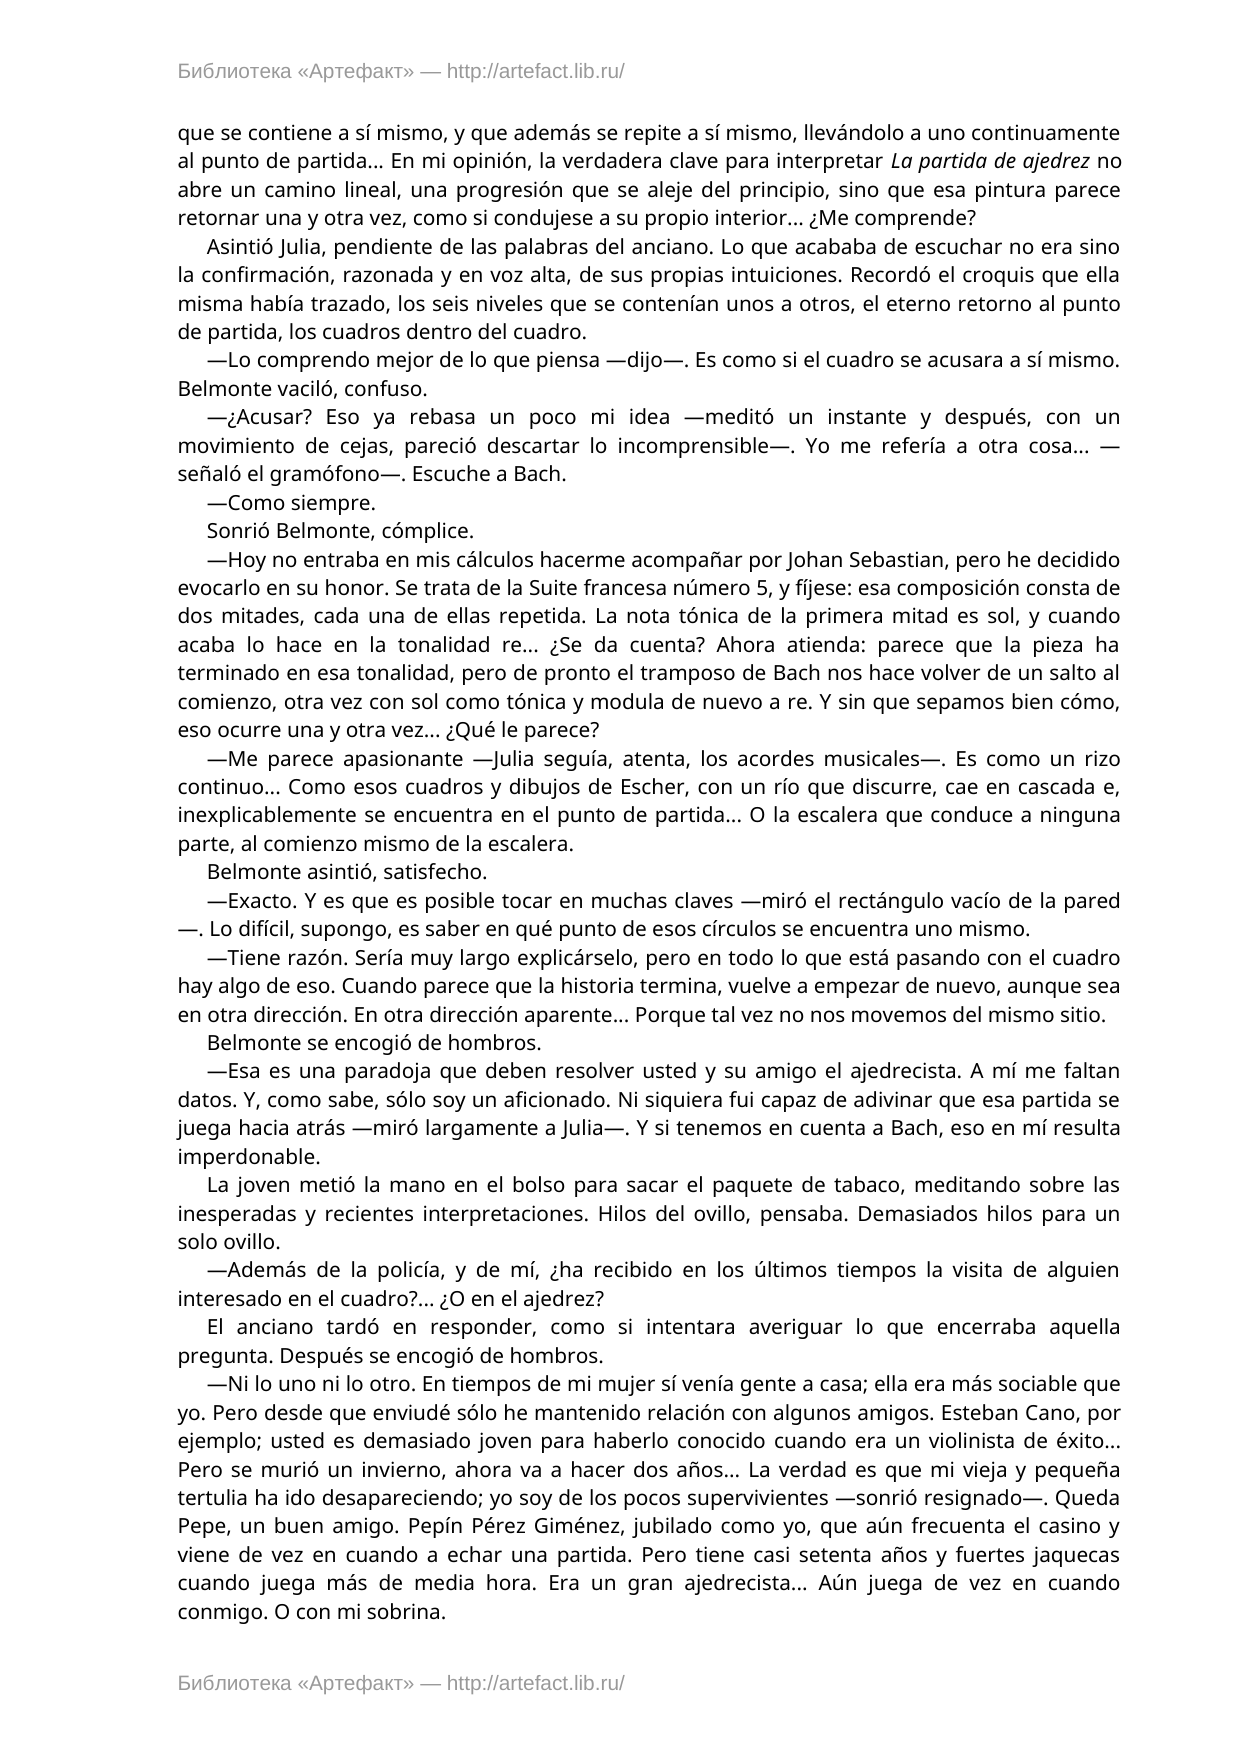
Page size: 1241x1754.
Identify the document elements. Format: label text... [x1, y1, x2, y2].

text —Hoy no entraba en mis cálculos hacerme acompañar por Johan Sebastian, pero he decidido evocarlo en su honor. Se trata de la Suite francesa número 5, y fíjese: esa composición consta de dos mitades, cada una de ellas repetida. La nota tónica de la primera mitad es sol, y cuando acaba lo hace en la tonalidad re... ¿Se da cuenta? Ahora atienda: parece que la pieza ha terminado en esa tonalidad, pero de pronto el tramposo de Bach nos hace volver de un salto al comienzo, otra vez con sol como tónica y modula de nuevo a re. Y sin que sepamos bien cómo, eso ocurre una y otra vez... ¿Qué le parece? [177, 545, 1122, 744]
text —Como siempre. [177, 488, 1122, 516]
text —Me parece apasionante —Julia seguía, atenta, los acordes musicales—. Es como un rizo continuo... Como esos cuadros y dibujos de Escher, con un río que discurre, cae en cascada e, inexplicablemente se encuentra en el punto de partida... O la escalera que conduce a ninguna parte, al comienzo mismo de la escalera. [177, 744, 1122, 857]
text —Esa es una paradoja que deben resolver usted y su amigo el ajedrecista. A mí me faltan datos. Y, como sabe, sólo soy un aficionado. Ni siquiera fui capaz de adivinar que esa partida se juega hacia atrás —miró largamente a Julia—. Y si tenemos en cuenta a Bach, eso en mí resulta imperdonable. [177, 1057, 1122, 1170]
text Sonrió Belmonte, cómplice. [177, 516, 1122, 545]
text El anciano tardó en responder, como si intentara averiguar lo que encerraba aquella pregunta. Después se encogió de hombros. [177, 1312, 1122, 1369]
text —Ni lo uno ni lo otro. En tiempos de mi mujer sí venía gente a casa; ella era más sociable que yo. Pero desde que enviudé sólo he mantenido relación con algunos amigos. Esteban Cano, por ejemplo; usted es demasiado joven para haberlo conocido cuando era un violinista de éxito... Pero se murió un invierno, ahora va a hacer dos años... La verdad es que mi vieja y pequeña tertulia ha ido desapareciendo; yo soy de los pocos supervivientes —sonrió resignado—. Queda Pepe, un buen amigo. Pepín Pérez Giménez, jubilado como yo, que aún frecuenta el casino y viene de vez en cuando a echar una partida. Pero tiene casi setenta años y fuertes jaquecas cuando juega más de media hora. Era un gran ajedrecista... Aún juega de vez en cuando conmigo. O con mi sobrina. [177, 1369, 1122, 1625]
text Belmonte asintió, satisfecho. [177, 857, 1122, 886]
text —Exacto. Y es que es posible tocar en muchas claves —miró el rectángulo vacío de la pared—. Lo difícil, supongo, es saber en qué punto de esos círculos se encuentra uno mismo. [177, 886, 1122, 943]
text —Lo comprendo mejor de lo que piensa —dijo—. Es como si el cuadro se acusara a sí mismo. Belmonte vaciló, confuso. [177, 346, 1122, 402]
text —Tiene razón. Sería muy largo explicárselo, pero en todo lo que está pasando con el cuadro hay algo de eso. Cuando parece que la historia termina, vuelve a empezar de nuevo, aunque sea en otra dirección. En otra dirección aparente... Porque tal vez no nos movemos del mismo sitio. [177, 943, 1122, 1028]
text La joven metió la mano en el bolso para sacar el paquete de tabaco, meditando sobre las inesperadas y recientes interpretaciones. Hilos del ovillo, pensaba. Demasiados hilos para un solo ovillo. [177, 1170, 1122, 1256]
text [177, 118, 1122, 232]
text Belmonte se encogió de hombros. [177, 1028, 1122, 1057]
text Asintió Julia, pendiente de las palabras del anciano. Lo que acababa de escuchar no era sino la confirmación, razonada y en voz alta, de sus propias intuiciones. Recordó el croquis que ella misma había trazado, los seis niveles que se contenían unos a otros, el eterno retorno al punto de partida, los cuadros dentro del cuadro. [177, 232, 1122, 346]
text —¿Acusar? Eso ya rebasa un poco mi idea —meditó un instante y después, con un movimiento de cejas, pareció descartar lo incomprensible—. Yo me refería a otra cosa... —señaló el gramófono—. Escuche a Bach. [177, 402, 1122, 488]
text —Además de la policía, y de mí, ¿ha recibido en los últimos tiempos la visita de alguien interesado en el cuadro?... ¿O en el ajedrez? [177, 1256, 1122, 1312]
